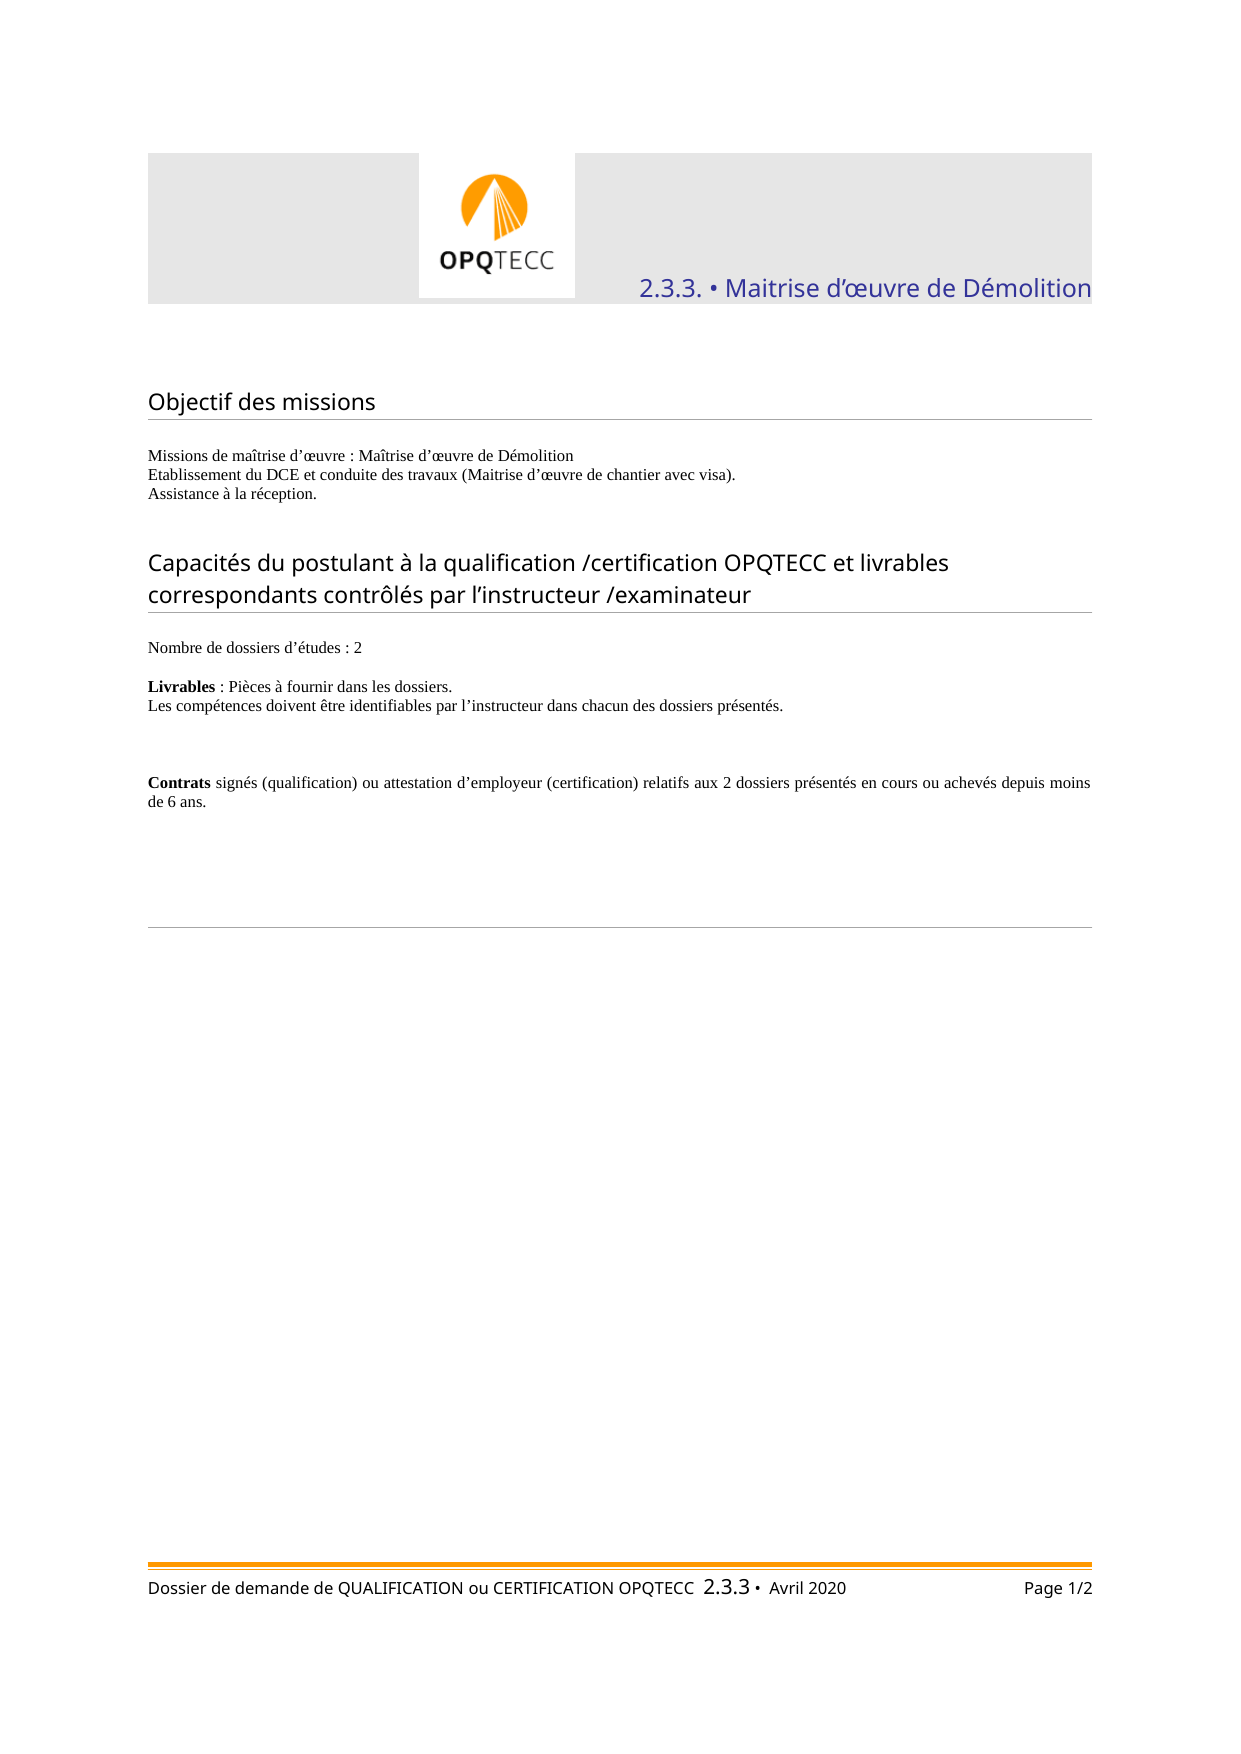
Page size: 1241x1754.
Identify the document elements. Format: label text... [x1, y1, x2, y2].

text Livrables : Pièces à fournir dans les dossiers. [148, 677, 1092, 696]
subtitle 2.3.3. • Maitrise d’œuvre de Démolition [148, 153, 1092, 304]
text Etablissement du DCE et conduite des travaux (Maitrise d’œuvre de chantier avec visa). [148, 465, 1092, 484]
text Les compétences doivent être identifiables par l’instructeur dans chacun des dossiers présentés. [148, 696, 1092, 715]
text Missions de maîtrise d’œuvre : Maîtrise d’œuvre de Démolition [148, 446, 1092, 465]
subtitle Capacités du postulant à la qualification /certification OPQTECC et livrables correspondants contrôlés par l’instructeur /examinateur [148, 547, 1092, 612]
text Assistance à la réception. [148, 484, 1092, 503]
text Contrats signés (qualification) ou attestation d’employeur (certification) relatifs aux 2 dossiers présentés en cours ou achevés depuis moins de 6 ans. [148, 772, 1092, 811]
subtitle Objectif des missions [148, 386, 1092, 419]
text Nombre de dossiers d’études : 2 [148, 638, 1092, 657]
picture [419, 153, 575, 298]
